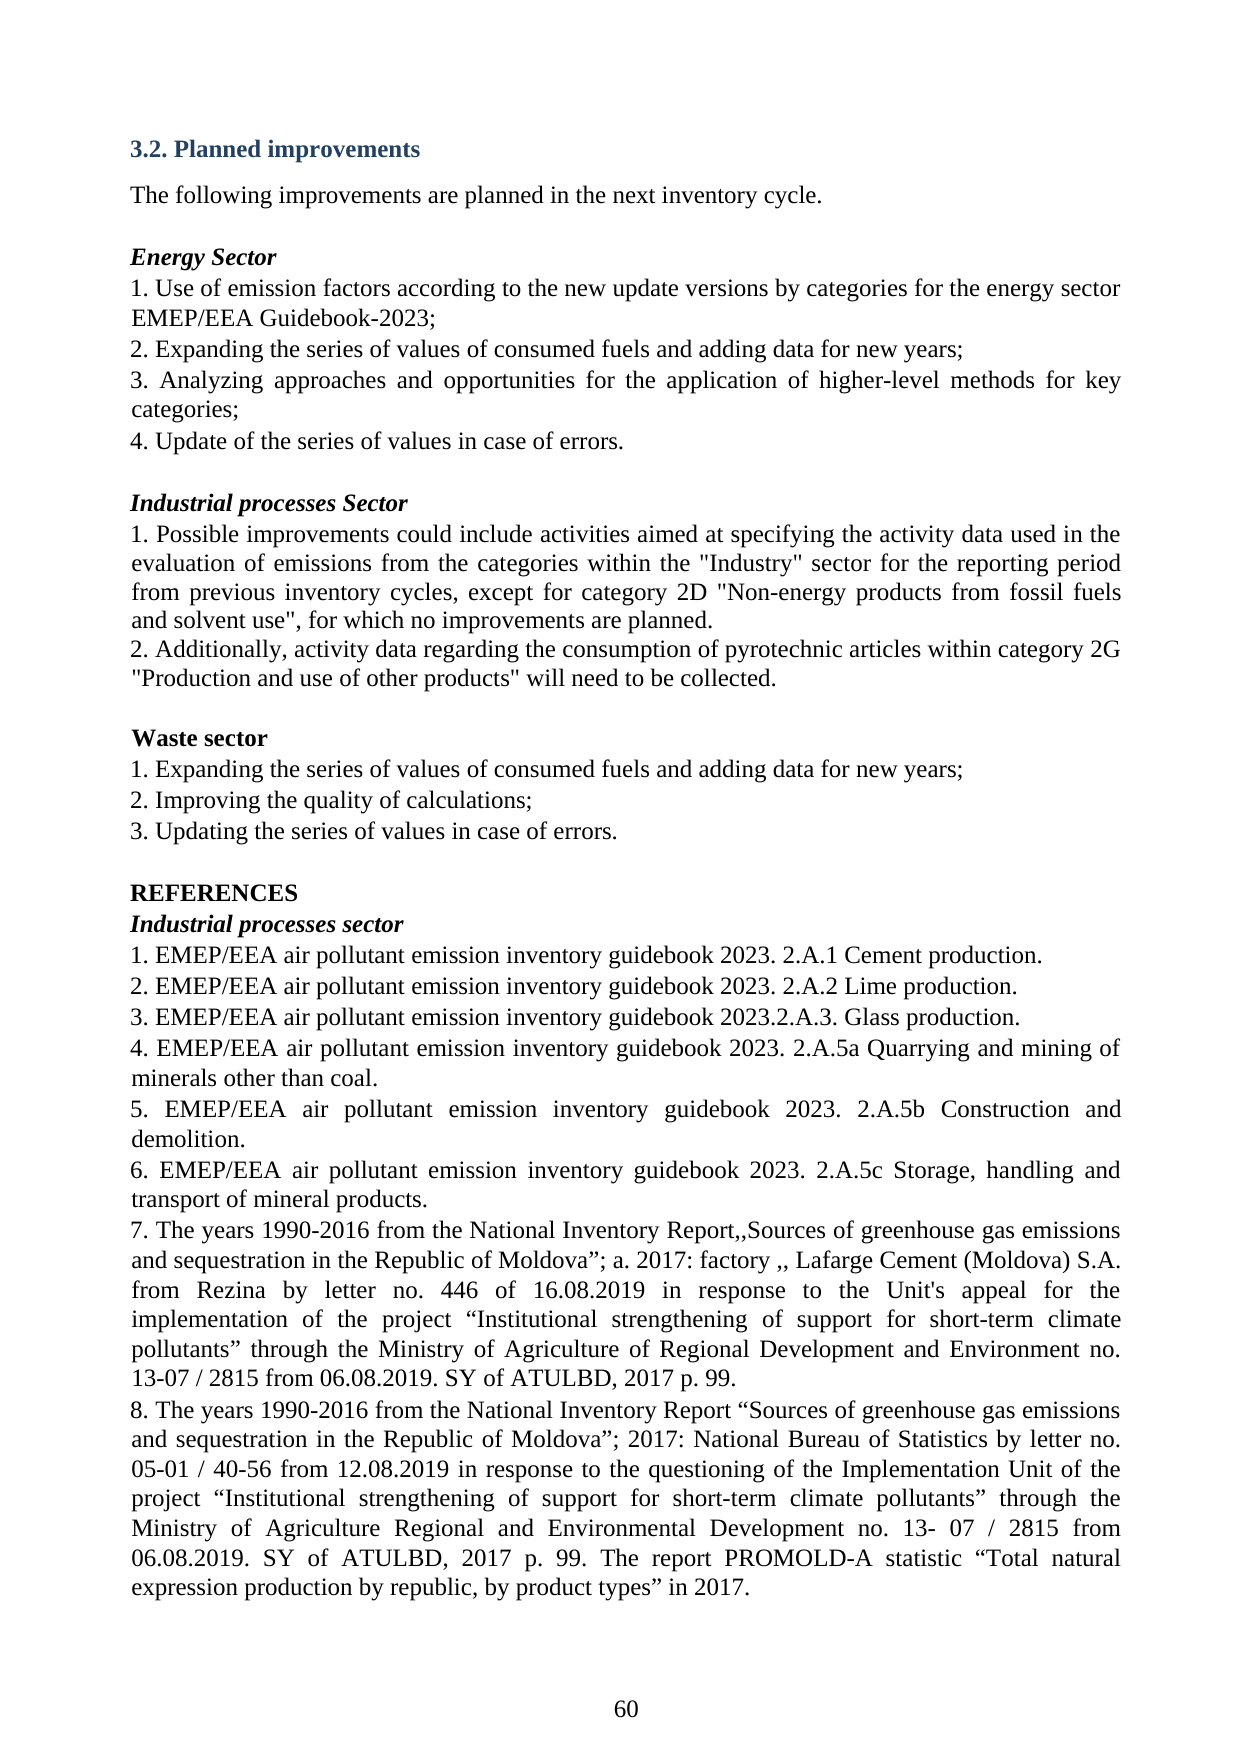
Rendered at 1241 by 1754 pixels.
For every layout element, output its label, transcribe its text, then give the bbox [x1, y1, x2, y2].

text 1. Possible improvements could include activities aimed at specifying the activity data used in the evaluation of emissions from the categories within the "Industry" sector for the reporting period from previous inventory cycles, except for category 2D "Non-energy products from fossil fuels and solvent use", for which no improvements are planned. [130, 519, 1122, 634]
text 3. Analyzing approaches and opportunities for the application of higher-level methods for key categories; [130, 365, 1122, 423]
text 7. The years 1990-2016 from the National Inventory Report,,Sources of greenhouse gas emissions and sequestration in the Republic of Moldova”; a. 2017: factory ,, Lafarge Cement (Moldova) S.A. from Rezina by letter no. 446 of 16.08.2019 in response to the Unit's appeal for the implementation of the project “Institutional strengthening of support for short-term climate pollutants” through the Ministry of Agriculture of Regional Development and Environment no. 13-07 / 2815 from 06.08.2019. SY of ATULBD, 2017 p. 99. [130, 1216, 1122, 1392]
text 1. Expanding the series of values of consumed fuels and adding data for new years; [130, 754, 1122, 783]
text 1. EMEP/EEA air pollutant emission inventory guidebook 2023. 2.A.1 Cement production. [130, 940, 1122, 969]
text 4. EMEP/EEA air pollutant emission inventory guidebook 2023. 2.A.5a Quarrying and mining of minerals other than coal. [130, 1033, 1122, 1092]
text Energy Sector [130, 242, 1122, 271]
subtitle 3.2. Planned improvements [130, 134, 1122, 163]
text Industrial processes sector [130, 909, 1122, 938]
text 3. Updating the series of values in case of errors. [130, 816, 1122, 845]
text 4. Update of the series of values in case of errors. [130, 426, 1122, 454]
text 2. Additionally, activity data regarding the consumption of pyrotechnic articles within category 2G "Production and use of other products" will need to be collected. [130, 634, 1122, 692]
text 6. EMEP/EEA air pollutant emission inventory guidebook 2023. 2.A.5c Storage, handling and transport of mineral products. [130, 1155, 1122, 1213]
text 8. The years 1990-2016 from the National Inventory Report “Sources of greenhouse gas emissions and sequestration in the Republic of Moldova”; 2017: National Bureau of Statistics by letter no. 05-01 / 40-56 from 12.08.2019 in response to the questioning of the Implementation Unit of the project “Institutional strengthening of support for short-term climate pollutants” through the Ministry of Agriculture Regional and Environmental Development no. 13- 07 / 2815 from 06.08.2019. SY of ATULBD, 2017 p. 99. The report PROMOLD-A statistic “Total natural expression production by republic, by product types” in 2017. [130, 1395, 1122, 1601]
text 1. Use of emission factors according to the new update versions by categories for the energy sector EMEP/EEA Guidebook-2023; [130, 273, 1122, 331]
text REFERENCES [130, 878, 1122, 906]
text 5. EMEP/EEA air pollutant emission inventory guidebook 2023. 2.A.5b Construction and demolition. [130, 1094, 1122, 1152]
text Industrial processes Sector [130, 488, 1122, 517]
text 2. EMEP/EEA air pollutant emission inventory guidebook 2023. 2.A.2 Lime production. [130, 971, 1122, 1000]
text The following improvements are planned in the next inventory cycle. [130, 180, 1122, 208]
text 2. Expanding the series of values of consumed fuels and adding data for new years; [130, 334, 1122, 363]
text Waste sector [93, 723, 1122, 752]
text 2. Improving the quality of calculations; [130, 785, 1122, 814]
text 3. EMEP/EEA air pollutant emission inventory guidebook 2023.2.A.3. Glass production. [130, 1002, 1122, 1031]
